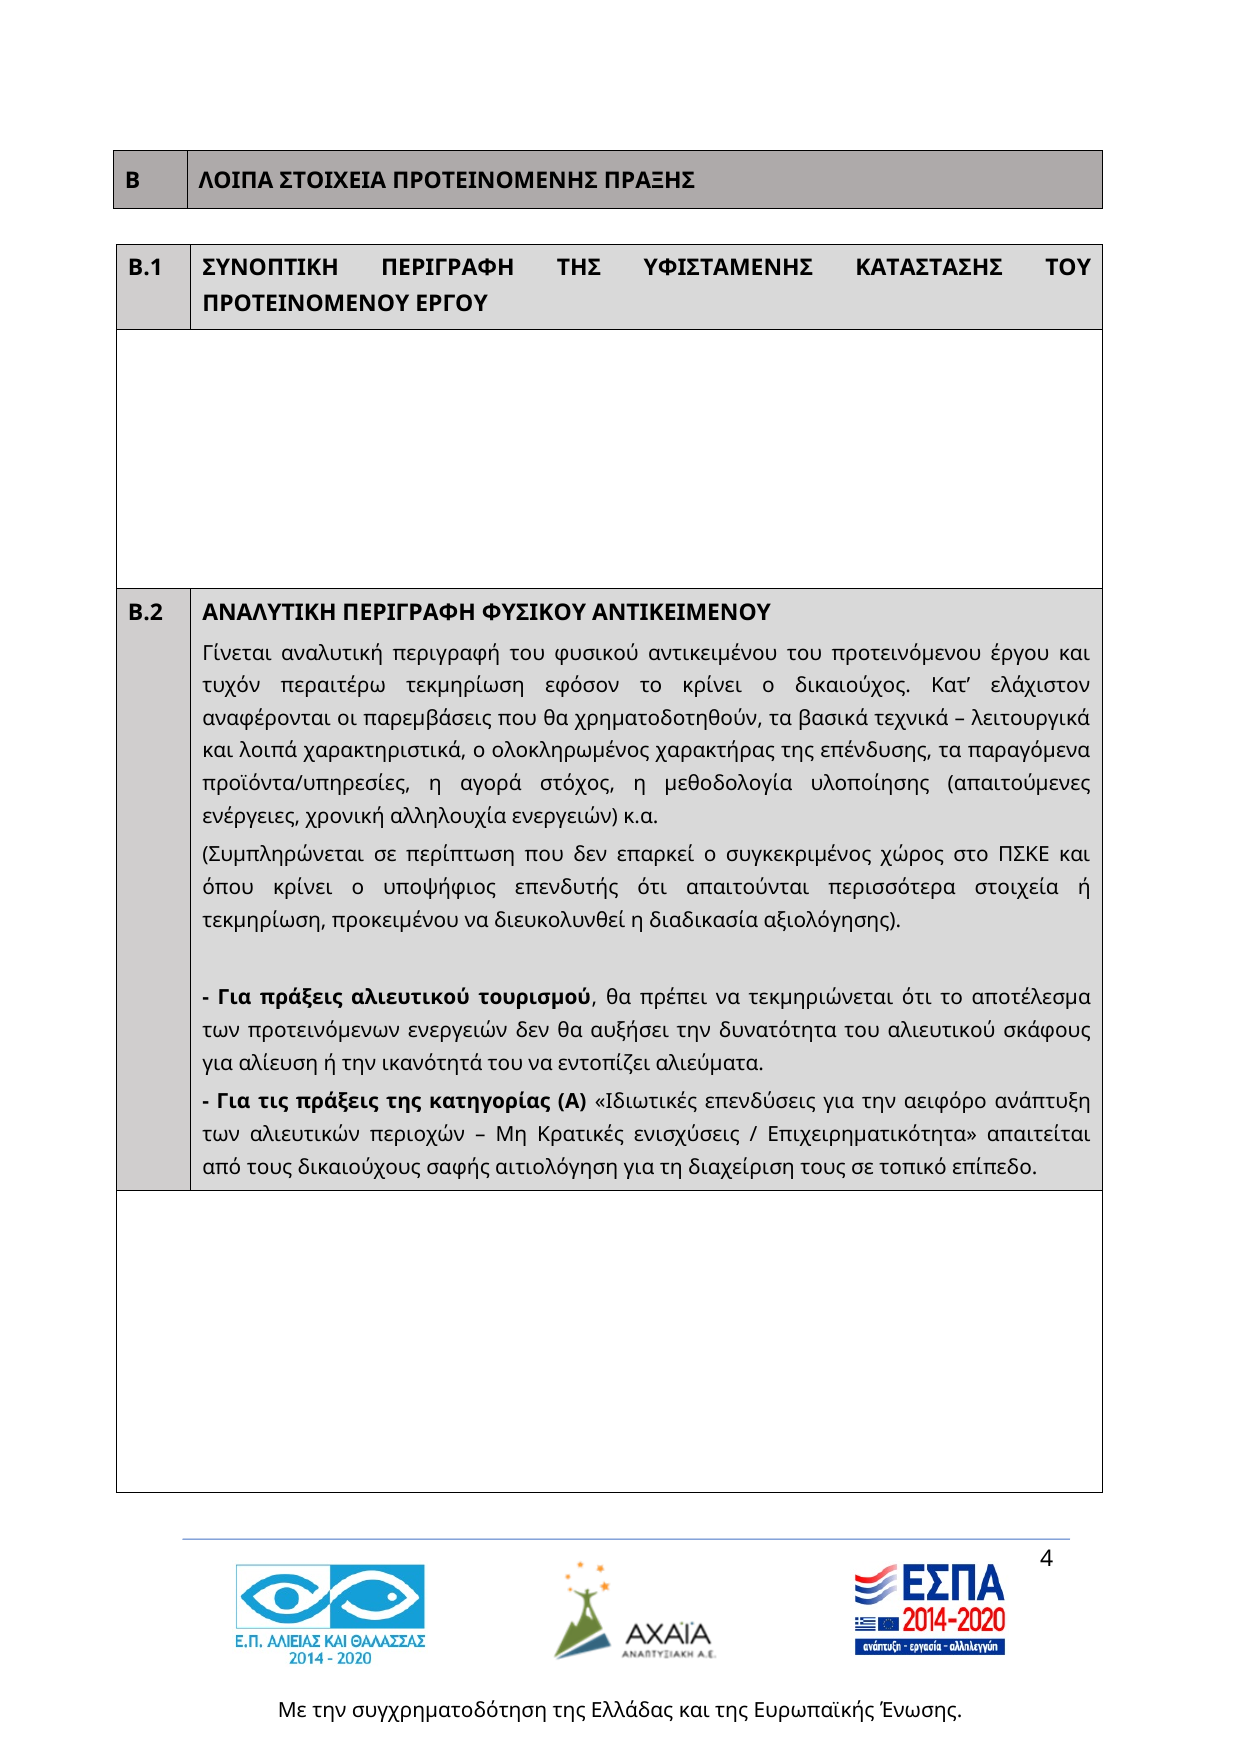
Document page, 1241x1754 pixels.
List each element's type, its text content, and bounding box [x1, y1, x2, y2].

table_cell [117, 330, 1102, 588]
picture [232, 1560, 428, 1668]
table_cell [117, 1191, 1102, 1492]
picture [850, 1561, 1009, 1657]
table_header Β [114, 151, 187, 208]
table_header Β.1 [117, 245, 190, 329]
table_header ΛΟΙΠΑ ΣΤΟΙΧΕΙΑ ΠΡΟΤΕΙΝΟΜΕΝΗΣ ΠΡΑΞΗΣ [188, 151, 1102, 208]
table_header Συνοπτικη περιγραφη της υφισταμενησ καταστασησ του προτΕιΝΟΜΕνου εργου [191, 245, 1102, 329]
table_cell ΑΝΑΛΥΤΙΚΗ ΠΕΡΙΓΡΑΦΗ ΦΥΣΙΚΟΥ ΑΝΤΙΚΕΙΜΕΝΟΥ Γίνεται αναλυτική περιγραφή του φυσικού αντικειμένου του προτεινόμενου έργου και τυχόν περαιτέρω τεκμηρίωση εφόσον το κρίνει ο δικαιούχος. Κατ’ ελάχιστον αναφέρονται οι παρεμβάσεις που θα χρηματοδοτηθούν, τα βασικά τεχνικά – λειτουργικά και λοιπά χαρακτηριστικά, ο ολοκληρωμένος χαρακτήρας της επένδυσης, τα παραγόμενα προϊόντα/υπηρεσίες, η αγορά στόχος, η μεθοδολογία υλοποίησης (απαιτούμενες ενέργειες, χρονική αλληλουχία ενεργειών) κ.α. (Συμπληρώνεται σε περίπτωση που δεν επαρκεί ο συγκεκριμένος χώρος στο ΠΣΚΕ και όπου κρίνει ο υποψήφιος επενδυτής ότι απαιτούνται περισσότερα στοιχεία ή τεκμηρίωση, προκειμένου να διευκολυνθεί η διαδικασία αξιολόγησης). - Για πράξεις αλιευτικού τουρισμού, θα πρέπει να τεκμηριώνεται ότι το αποτέλεσμα των προτεινόμενων ενεργειών δεν θα αυξήσει την δυνατότητα του αλιευτικού σκάφους για αλίευση ή την ικανότητά του να εντοπίζει αλιεύματα. - Για τις πράξεις της κατηγορίας (Α) «Ιδιωτικές επενδύσεις για την αειφόρο ανάπτυξη των αλιευτικών περιοχών – Μη Κρατικές ενισχύσεις / Επιχειρηματικότητα» απαιτείται από τους δικαιούχους σαφής αιτιολόγηση για τη διαχείριση τους σε τοπικό επίπεδο. [191, 589, 1102, 1190]
table_cell Β.2 [117, 589, 190, 1190]
picture [544, 1555, 726, 1668]
